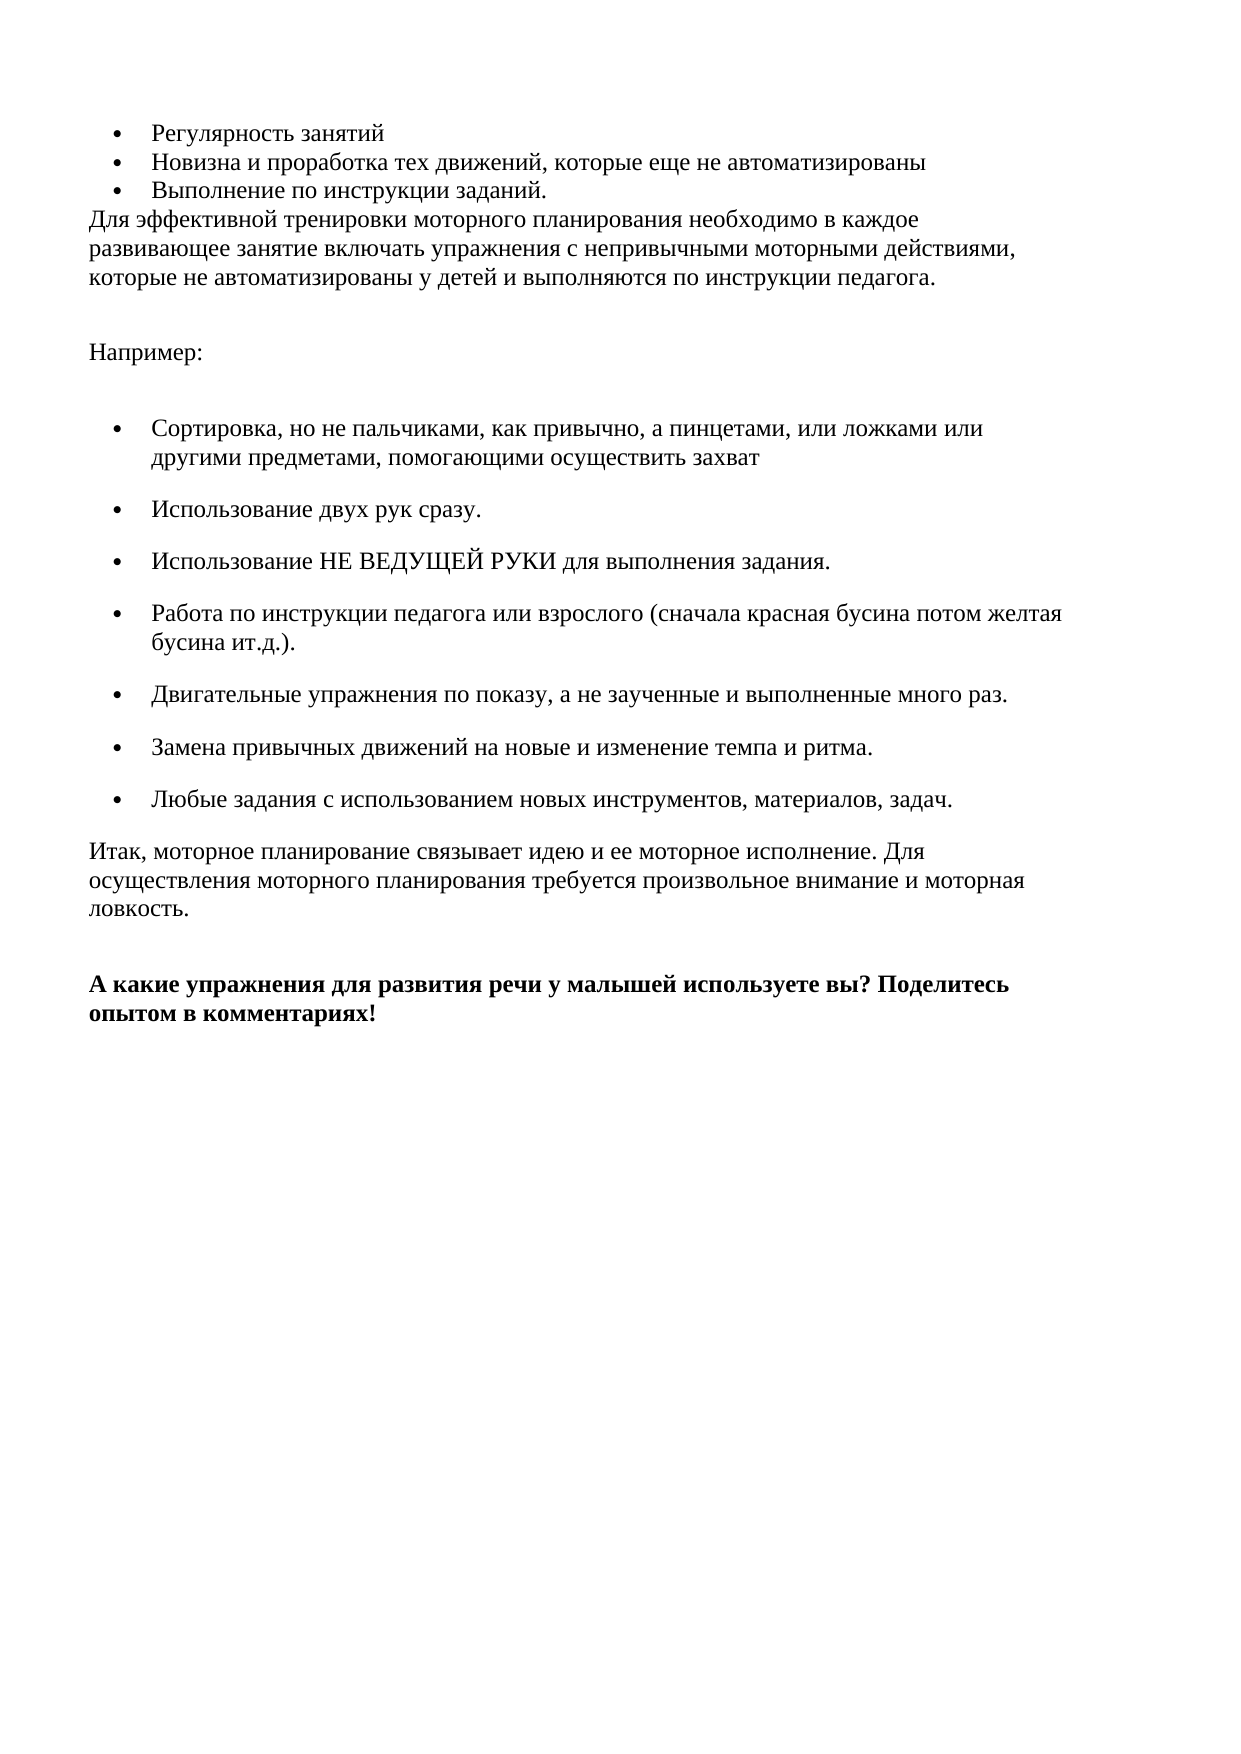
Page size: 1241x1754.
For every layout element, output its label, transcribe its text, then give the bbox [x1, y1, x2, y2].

list Выполнение по инструкции заданий. [113, 176, 1063, 204]
list Использование НЕ ВЕДУЩЕЙ РУКИ для выполнения задания. [113, 546, 1063, 575]
list Замена привычных движений на новые и изменение темпа и ритма. [113, 732, 1063, 760]
list Регулярность занятий [113, 118, 1063, 147]
list Двигательные упражнения по показу, а не заученные и выполненные много раз. [113, 679, 1063, 708]
list Использование двух рук сразу. [113, 494, 1063, 523]
text Итак, моторное планирование связывает идею и ее моторное исполнение. Для осуществления моторного планирования требуется произвольное внимание и моторная ловкость. [88, 836, 1063, 922]
text Для эффективной тренировки моторного планирования необходимо в каждое развивающее занятие включать упражнения с непривычными моторными действиями, которые не автоматизированы у детей и выполняются по инструкции педагога. [88, 204, 1063, 291]
text А какие упражнения для развития речи у малышей используете вы? Поделитесь опытом в комментариях! [88, 969, 1063, 1027]
list Работа по инструкции педагога или взрослого (сначала красная бусина потом желтая бусина ит.д.). [113, 598, 1063, 656]
text Например: [88, 337, 1063, 366]
list Сортировка, но не пальчиками, как привычно, а пинцетами, или ложками или другими предметами, помогающими осуществить захват [113, 413, 1063, 471]
list Новизна и проработка тех движений, которые еще не автоматизированы [113, 147, 1063, 176]
list Любые задания с использованием новых инструментов, материалов, задач. [113, 784, 1063, 812]
